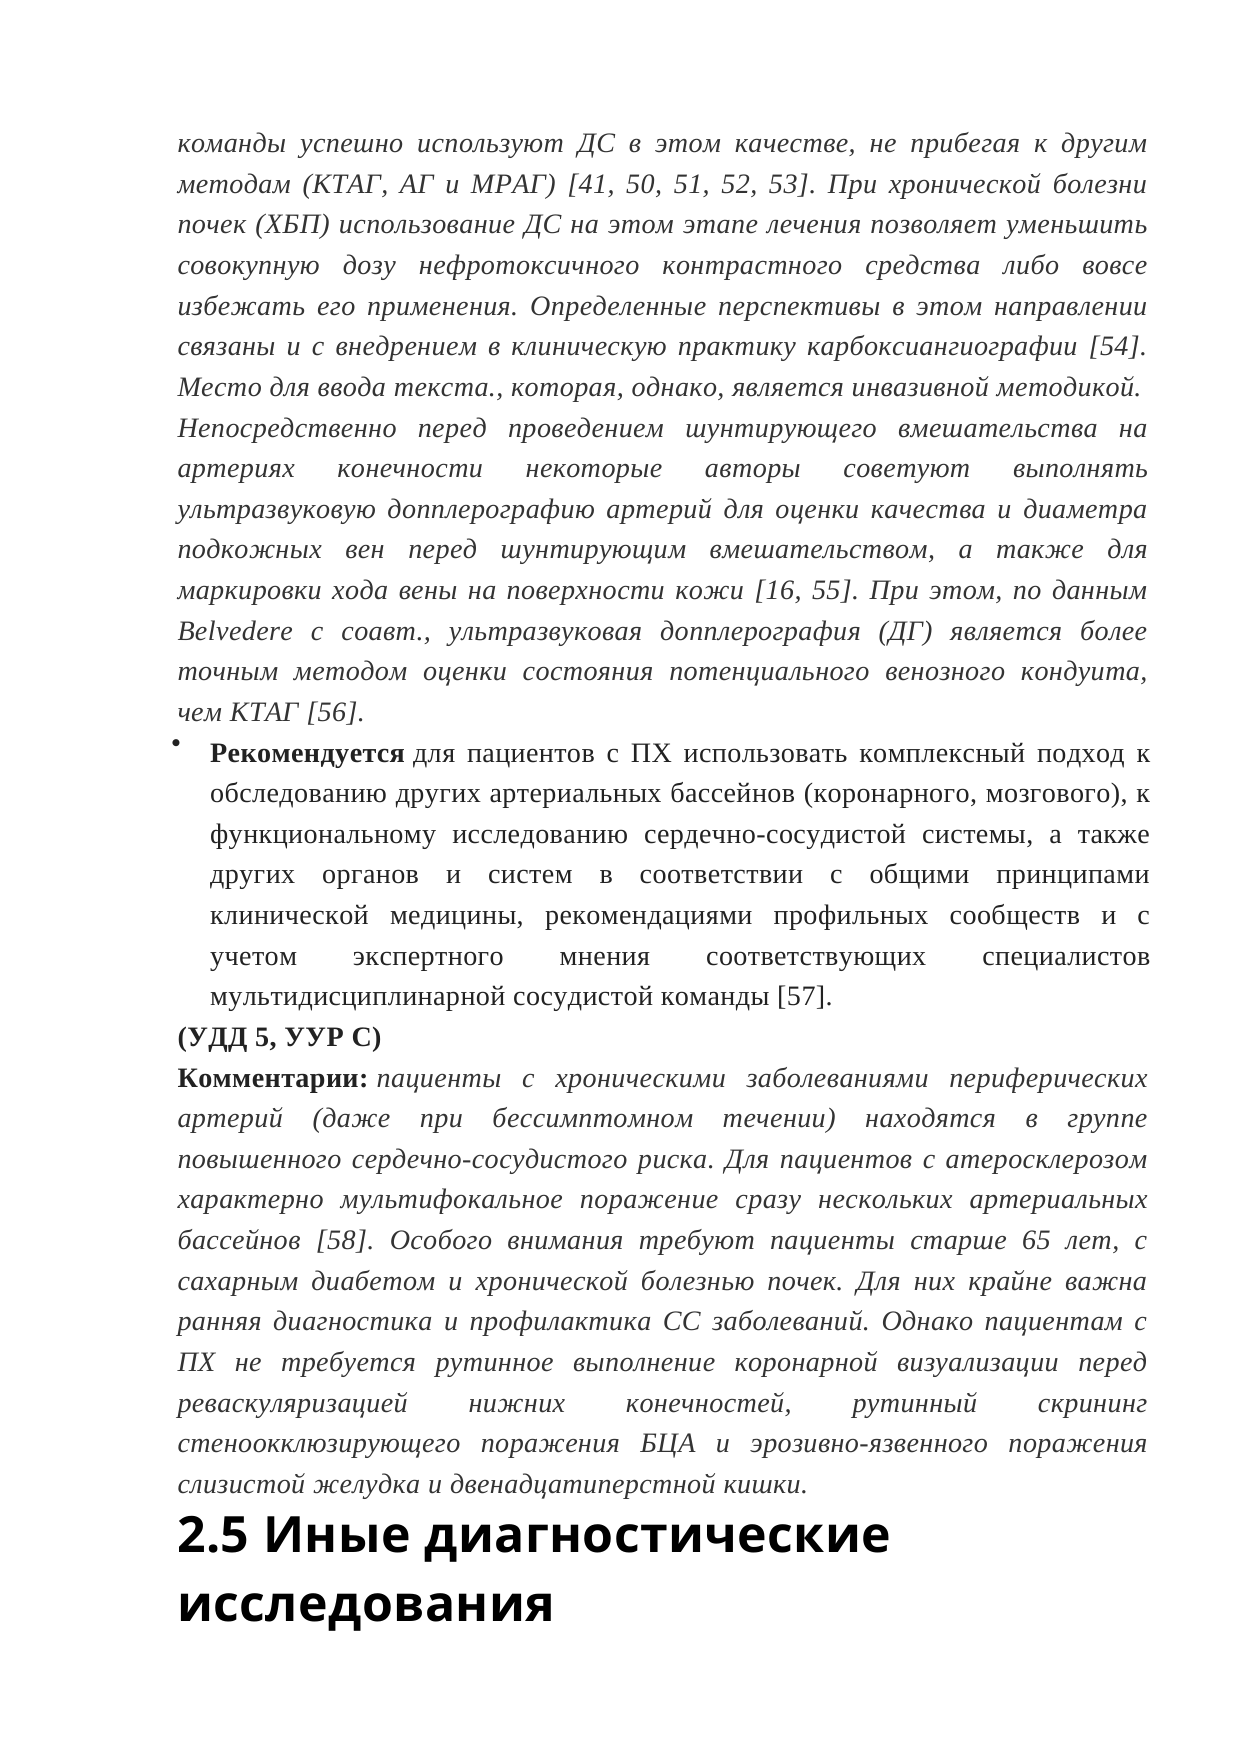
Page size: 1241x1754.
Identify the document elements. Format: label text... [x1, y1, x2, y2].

text (УДД 5, УУР C) [177, 1012, 1152, 1052]
text Непосредственно перед проведением шунтирующего вмешательства на артериях конечности некоторые авторы советуют выполнять ультразвуковую допплерографию артерий для оценки качества и диаметра подкожных вен перед шунтирующим вмешательством, а также для маркировки хода вены на поверхности кожи [16, 55]. При этом, по данным Belvedere с соавт., ультразвуковая допплерография (ДГ) является более точным методом оценки состояния потенциального венозного кондуита, чем КТАГ [56]. [177, 402, 1152, 727]
text Комментарии: пациенты с хроническими заболеваниями периферических артерий (даже при бессимптомном течении) находятся в группе повышенного сердечно-сосудистого риска. Для пациентов с атеросклерозом характерно мультифокальное поражение сразу нескольких артериальных бассейнов [58]. Особого внимания требуют пациенты старше 65 лет, с сахарным диабетом и хронической болезнью почек. Для них крайне важна ранняя диагностика и профилактика СС заболеваний. Однако пациентам с ПХ не требуется рутинное выполнение коронарной визуализации перед реваскуляризацией нижних конечностей, рутинный скрининг стеноокклюзирующего поражения БЦА и эрозивно-язвенного поражения слизистой желудка и двенадцатиперстной кишки. [177, 1052, 1152, 1499]
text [177, 118, 1152, 402]
text 2.5 Иные диагностические исследования [177, 1499, 1152, 1636]
list Рекомендуется для пациентов с ПХ использовать комплексный подход к обследованию других артериальных бассейнов (коронарного, мозгового), к функциональному исследованию сердечно-сосудистой системы, а также других органов и систем в соответствии с общими принципами клинической медицины, рекомендациями профильных сообществ и с учетом экспертного мнения соответствующих специалистов мультидисциплинарной сосудистой команды [57]. [172, 727, 1152, 1012]
